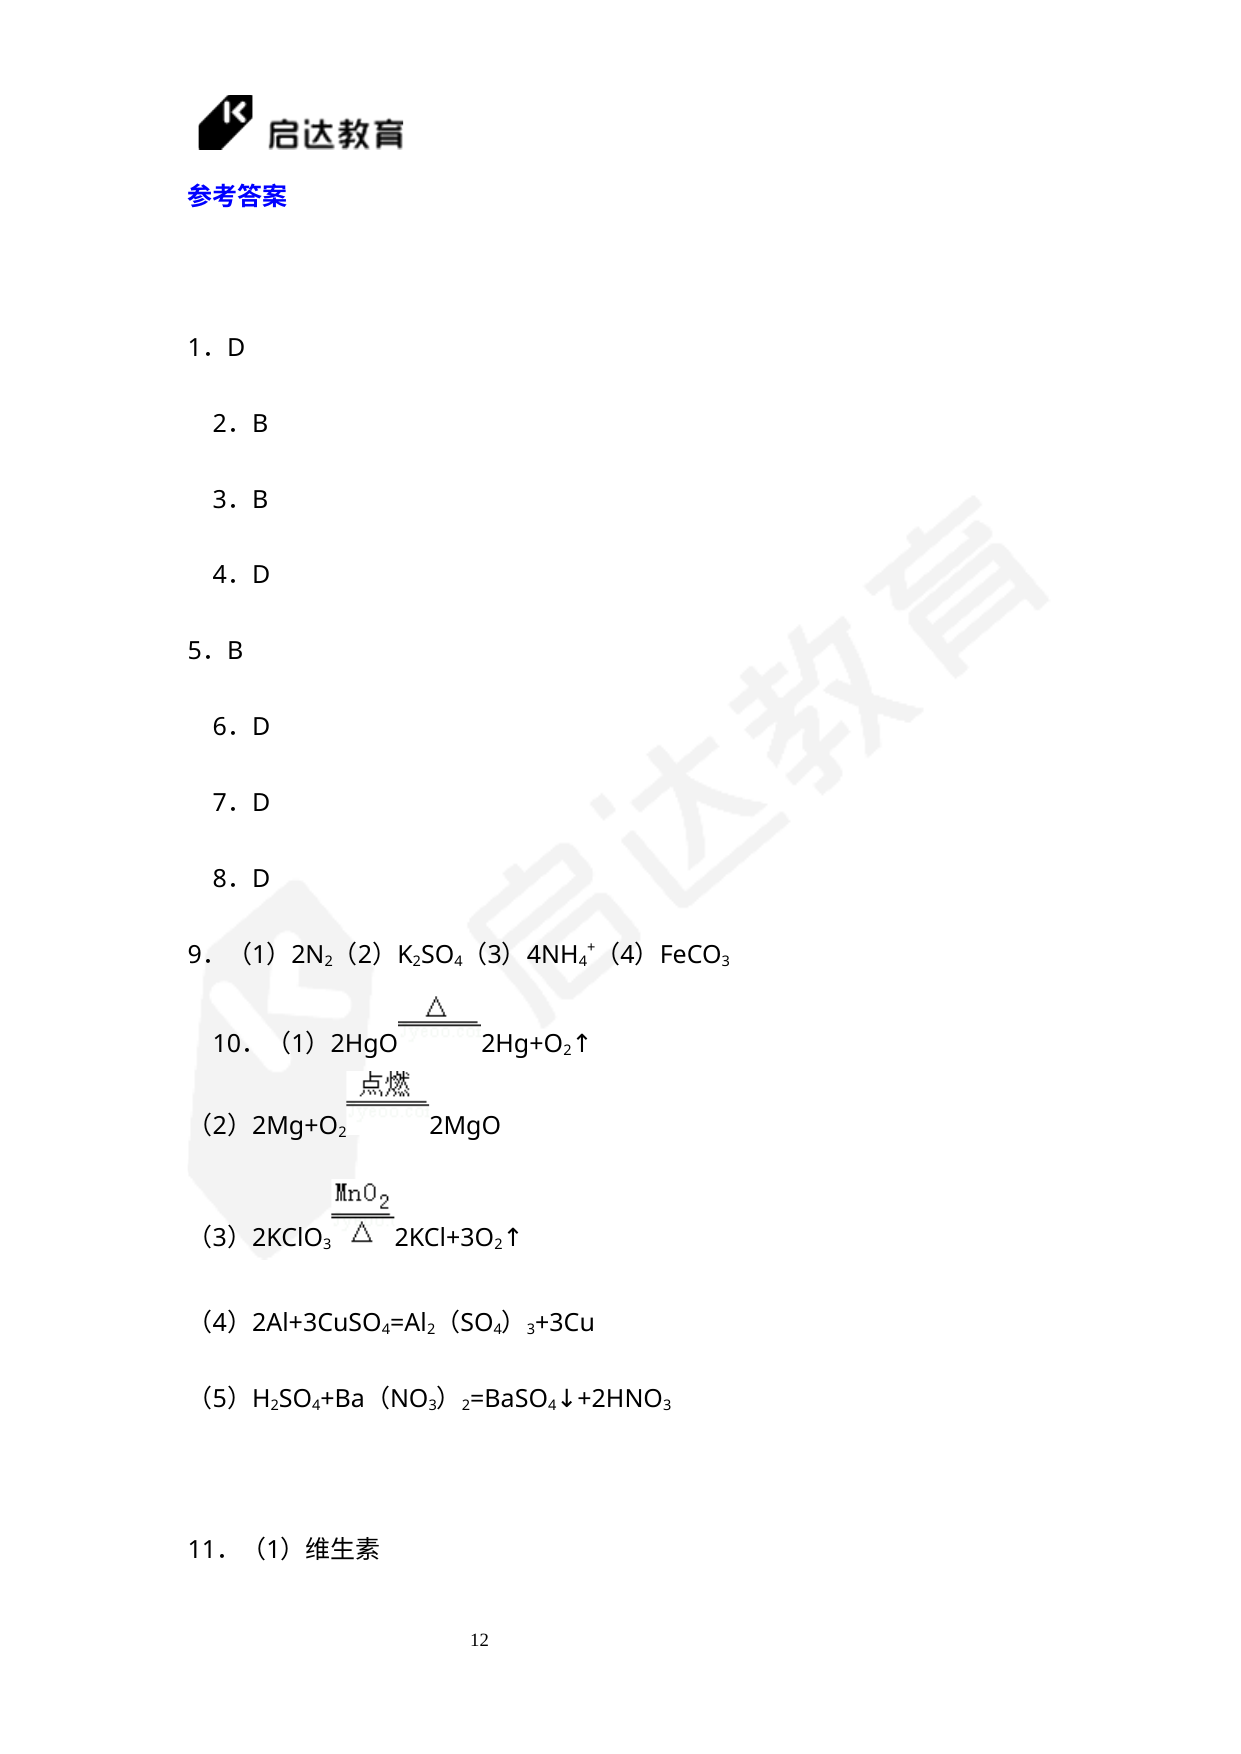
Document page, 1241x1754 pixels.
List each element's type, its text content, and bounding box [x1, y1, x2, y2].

text （5）H2SO4+Ba（NO3）2=BaSO4↓+2HNO3 [187, 1364, 1053, 1429]
text 2．B [187, 389, 1053, 454]
text 9．（1）2N2（2）K2SO4（3）4NH4+（4）FeCO3 [187, 920, 1053, 985]
picture [331, 1179, 395, 1247]
text 8．D [187, 844, 1053, 909]
text 10．（1）2HgO2Hg+O2↑ [187, 996, 1053, 1061]
text 6．D [187, 692, 1053, 757]
picture [198, 95, 404, 150]
text 4．D [187, 541, 1053, 606]
text 7．D [187, 768, 1053, 833]
text 5．B [187, 616, 1053, 681]
text （4）2Al+3CuSO4=Al2（SO4）3+3Cu [187, 1288, 1053, 1353]
picture [346, 1071, 430, 1135]
picture [398, 995, 481, 1053]
text （2）2Mg+O22MgO [187, 1071, 1053, 1169]
text 11．（1）维生素 [187, 1515, 1053, 1580]
text 参考答案 [187, 162, 1053, 227]
text 1．D [187, 313, 1053, 378]
text 3．B [187, 465, 1053, 530]
text （3）2KClO32KCl+3O2↑ [187, 1180, 1053, 1277]
